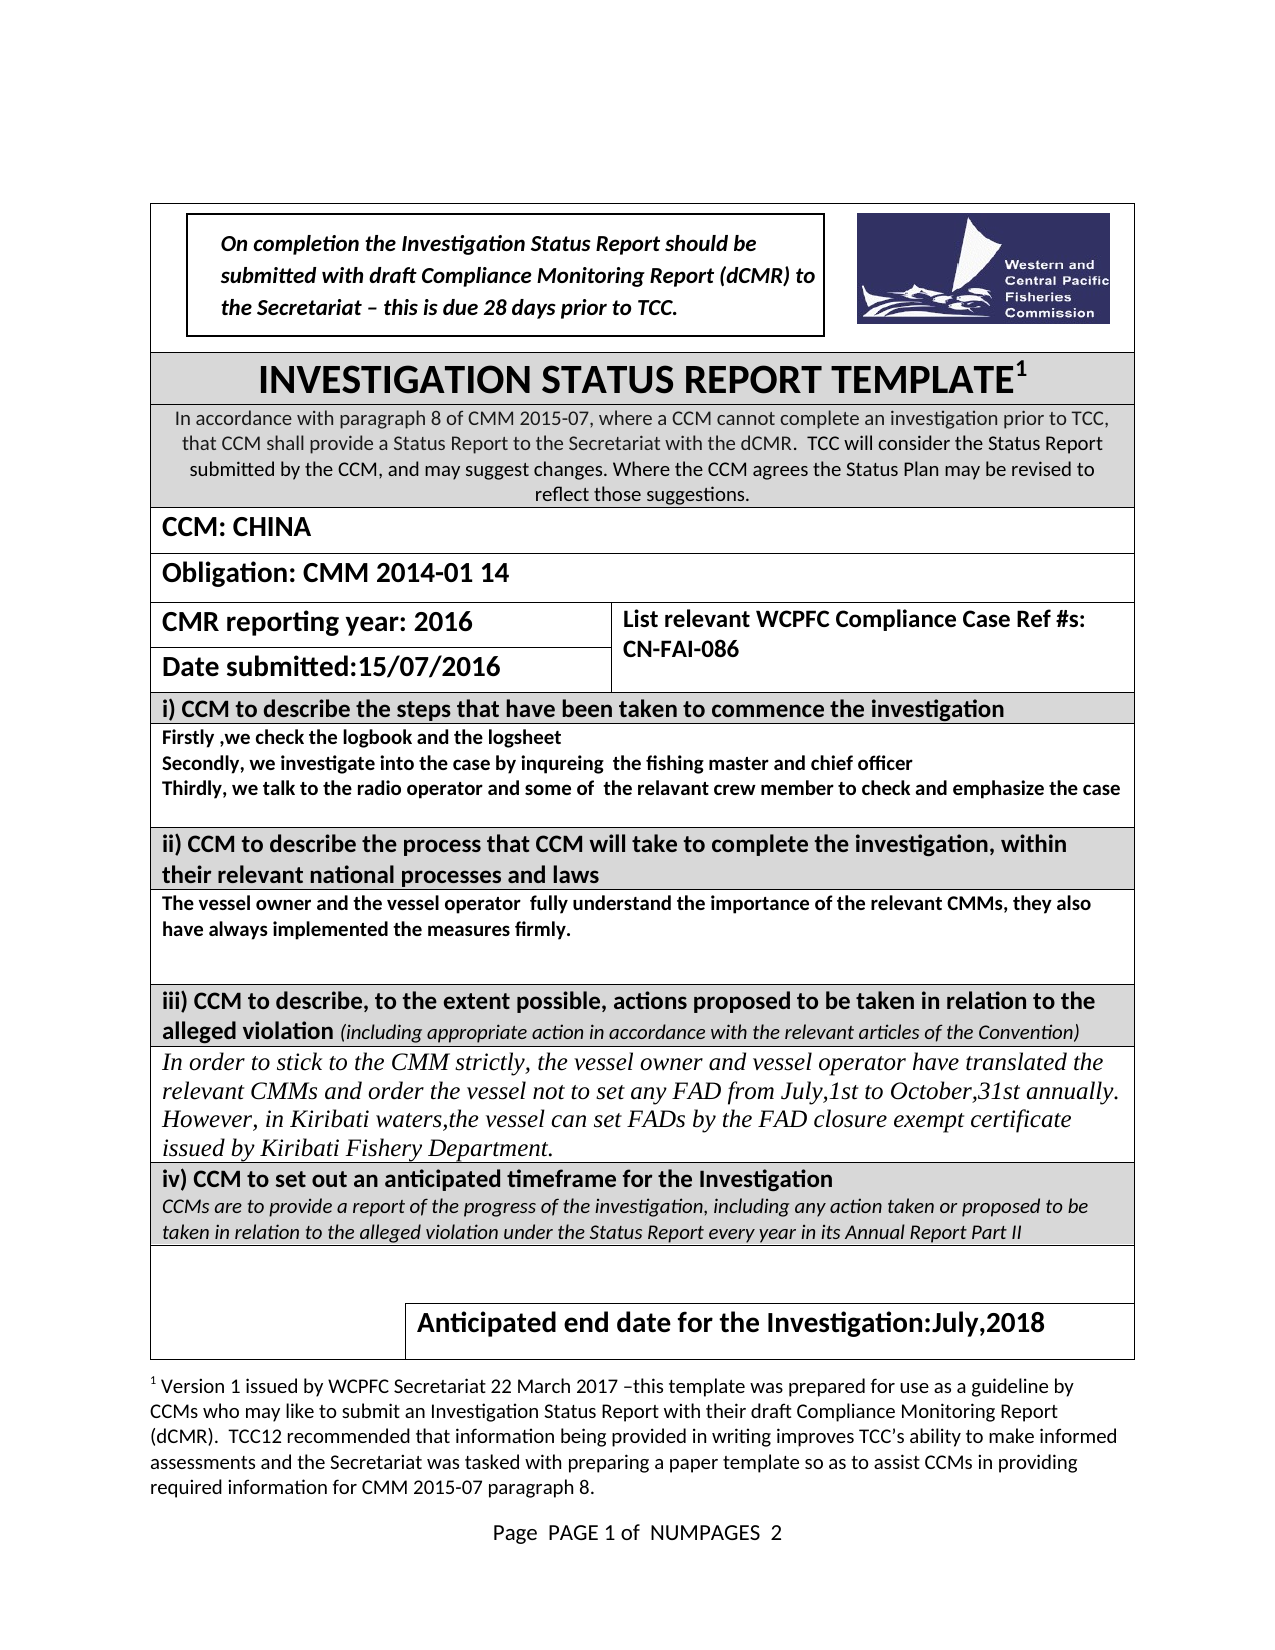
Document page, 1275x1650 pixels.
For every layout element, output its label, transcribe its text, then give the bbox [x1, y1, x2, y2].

table_cell Date submitted:15/07/2016 [151, 648, 611, 692]
table_cell In order to stick to the CMM strictly, the vessel owner and vessel operator have translated the relevant CMMs and order the vessel not to set any FAD from July,1st to October,31st annually. However, in Kiribati waters,the vessel can set FADs by the FAD closure exempt certificate issued by Kiribati Fishery Department. [151, 1047, 1134, 1162]
table_cell List relevant WCPFC Compliance Case Ref #s: CN-FAI-086 [612, 603, 1134, 692]
table_cell In accordance with paragraph 8 of CMM 2015-07, where a CCM cannot complete an investigation prior to TCC, that CCM shall provide a Status Report to the Secretariat with the dCMR. TCC will consider the Status Report submitted by the CCM, and may suggest changes. Where the CCM agrees the Status Plan may be revised to reflect those suggestions. [151, 405, 1134, 507]
table_cell CMR reporting year: 2016 [151, 603, 611, 647]
table_cell [151, 1303, 405, 1359]
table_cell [406, 1304, 1134, 1359]
table_cell Firstly ,we check the logbook and the logsheet Secondly, we investigate into the case by inqureing the fishing master and chief officer Thirdly, we talk to the radio operator and some of the relavant crew member to check and emphasize the case [151, 724, 1134, 827]
table_cell The vessel owner and the vessel operator fully understand the importance of the relevant CMMs, they also have always implemented the measures firmly. [151, 890, 1134, 984]
table_cell CCM: CHINA [151, 508, 1134, 553]
table_cell ii) CCM to describe the process that CCM will take to complete the investigation, within their relevant national processes and laws [151, 828, 1134, 889]
picture [857, 213, 1110, 324]
table_cell i) CCM to describe the steps that have been taken to commence the investigation [151, 693, 1134, 723]
table_cell Obligation: CMM 2014-01 14 [151, 554, 1134, 602]
table_cell [151, 1246, 1134, 1303]
table_cell iii) CCM to describe, to the extent possible, actions proposed to be taken in relation to the alleged violation (including appropriate action in accordance with the relevant articles of the Convention) [151, 985, 1134, 1046]
table_cell iv) CCM to set out an anticipated timeframe for the Investigation CCMs are to provide a report of the progress of the investigation, including any action taken or proposed to be taken in relation to the alleged violation under the Status Report every year in its Annual Report Part II [151, 1163, 1134, 1244]
table_cell INVESTIGATION STATUS REPORT TEMPLATE [151, 353, 1134, 404]
table_header [151, 204, 1134, 352]
